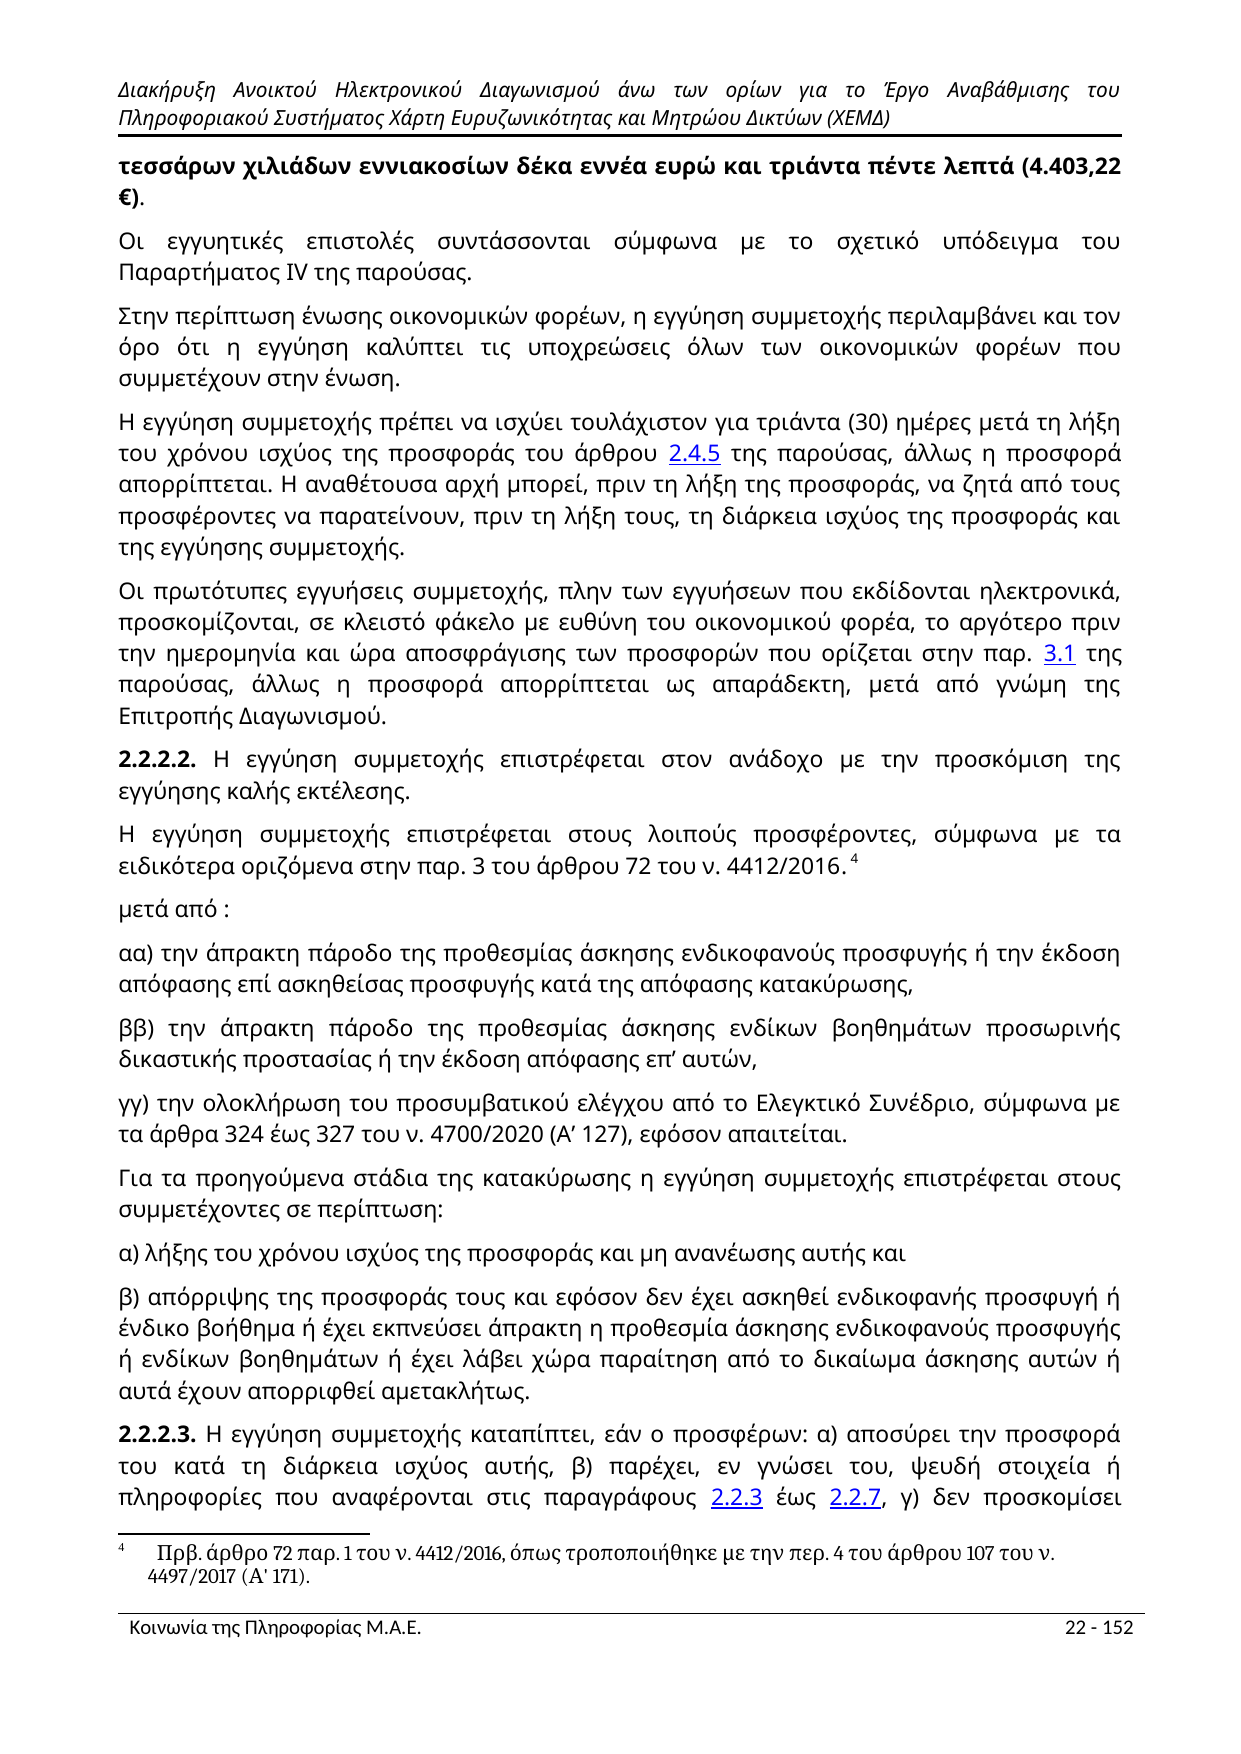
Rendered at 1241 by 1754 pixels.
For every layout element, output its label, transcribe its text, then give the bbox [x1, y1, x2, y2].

text Οι εγγυητικές επιστολές συντάσσονται σύμφωνα με το σχετικό υπόδειγμα του Παραρτήματος IV της παρούσας. [118, 224, 1122, 287]
text ββ) την άπρακτη πάροδο της προθεσμίας άσκησης ενδίκων βοηθημάτων προσωρινής δικαστικής προστασίας ή την έκδοση απόφασης επ’ αυτών, [118, 1012, 1122, 1074]
text Για τα προηγούμενα στάδια της κατακύρωσης η εγγύηση συμμετοχής επιστρέφεται στους συμμετέχοντες σε περίπτωση: [118, 1162, 1122, 1224]
text 2.2.2.2. Η εγγύηση συμμετοχής επιστρέφεται στον ανάδοχο με την προσκόμιση της εγγύησης καλής εκτέλεσης. [118, 743, 1122, 806]
text Η εγγύηση συμμετοχής πρέπει να ισχύει τουλάχιστον για τριάντα (30) ημέρες μετά τη λήξη του χρόνου ισχύος της προσφοράς του άρθρου 2.4.5 της παρούσας, άλλως η προσφορά απορρίπτεται. Η αναθέτουσα αρχή μπορεί, πριν τη λήξη της προσφοράς, να ζητά από τους προσφέροντες να παρατείνουν, πριν τη λήξη τους, τη διάρκεια ισχύος της προσφοράς και της εγγύησης συμμετοχής. [118, 406, 1122, 562]
text Στην περίπτωση ένωσης οικονομικών φορέων, η εγγύηση συμμετοχής περιλαμβάνει και τον όρο ότι η εγγύηση καλύπτει τις υποχρεώσεις όλων των οικονομικών φορέων που συμμετέχουν στην ένωση. [118, 299, 1122, 393]
text Η εγγύηση συμμετοχής επιστρέφεται στους λοιπούς προσφέροντες, σύμφωνα με τα ειδικότερα οριζόμενα στην παρ. 3 του άρθρου 72 του ν. 4412/2016. [118, 818, 1122, 881]
text αα) την άπρακτη πάροδο της προθεσμίας άσκησης ενδικοφανούς προσφυγής ή την έκδοση απόφασης επί ασκηθείσας προσφυγής κατά της απόφασης κατακύρωσης, [118, 937, 1122, 999]
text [118, 149, 1122, 212]
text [118, 1418, 1122, 1512]
text β) απόρριψης της προσφοράς τους και εφόσον δεν έχει ασκηθεί ενδικοφανής προσφυγή ή ένδικο βοήθημα ή έχει εκπνεύσει άπρακτη η προθεσμία άσκησης ενδικοφανούς προσφυγής ή ενδίκων βοηθημάτων ή έχει λάβει χώρα παραίτηση από το δικαίωμα άσκησης αυτών ή αυτά έχουν απορριφθεί αμετακλήτως. [118, 1281, 1122, 1406]
text γγ) την ολοκλήρωση του προσυμβατικού ελέγχου από το Ελεγκτικό Συνέδριο, σύμφωνα με τα άρθρα 324 έως 327 του ν. 4700/2020 (Α’ 127), εφόσον απαιτείται. [118, 1087, 1122, 1149]
text α) λήξης του χρόνου ισχύος της προσφοράς και μη ανανέωσης αυτής και [118, 1237, 1122, 1268]
text μετά από : [118, 893, 1122, 924]
text Οι πρωτότυπες εγγυήσεις συμμετοχής, πλην των εγγυήσεων που εκδίδονται ηλεκτρονικά, προσκομίζονται, σε κλειστό φάκελο με ευθύνη του οικονομικού φορέα, το αργότερο πριν την ημερομηνία και ώρα αποσφράγισης των προσφορών που ορίζεται στην παρ. 3.1 της παρούσας, άλλως η προσφορά απορρίπτεται ως απαράδεκτη, μετά από γνώμη της Επιτροπής Διαγωνισμού. [118, 574, 1122, 731]
